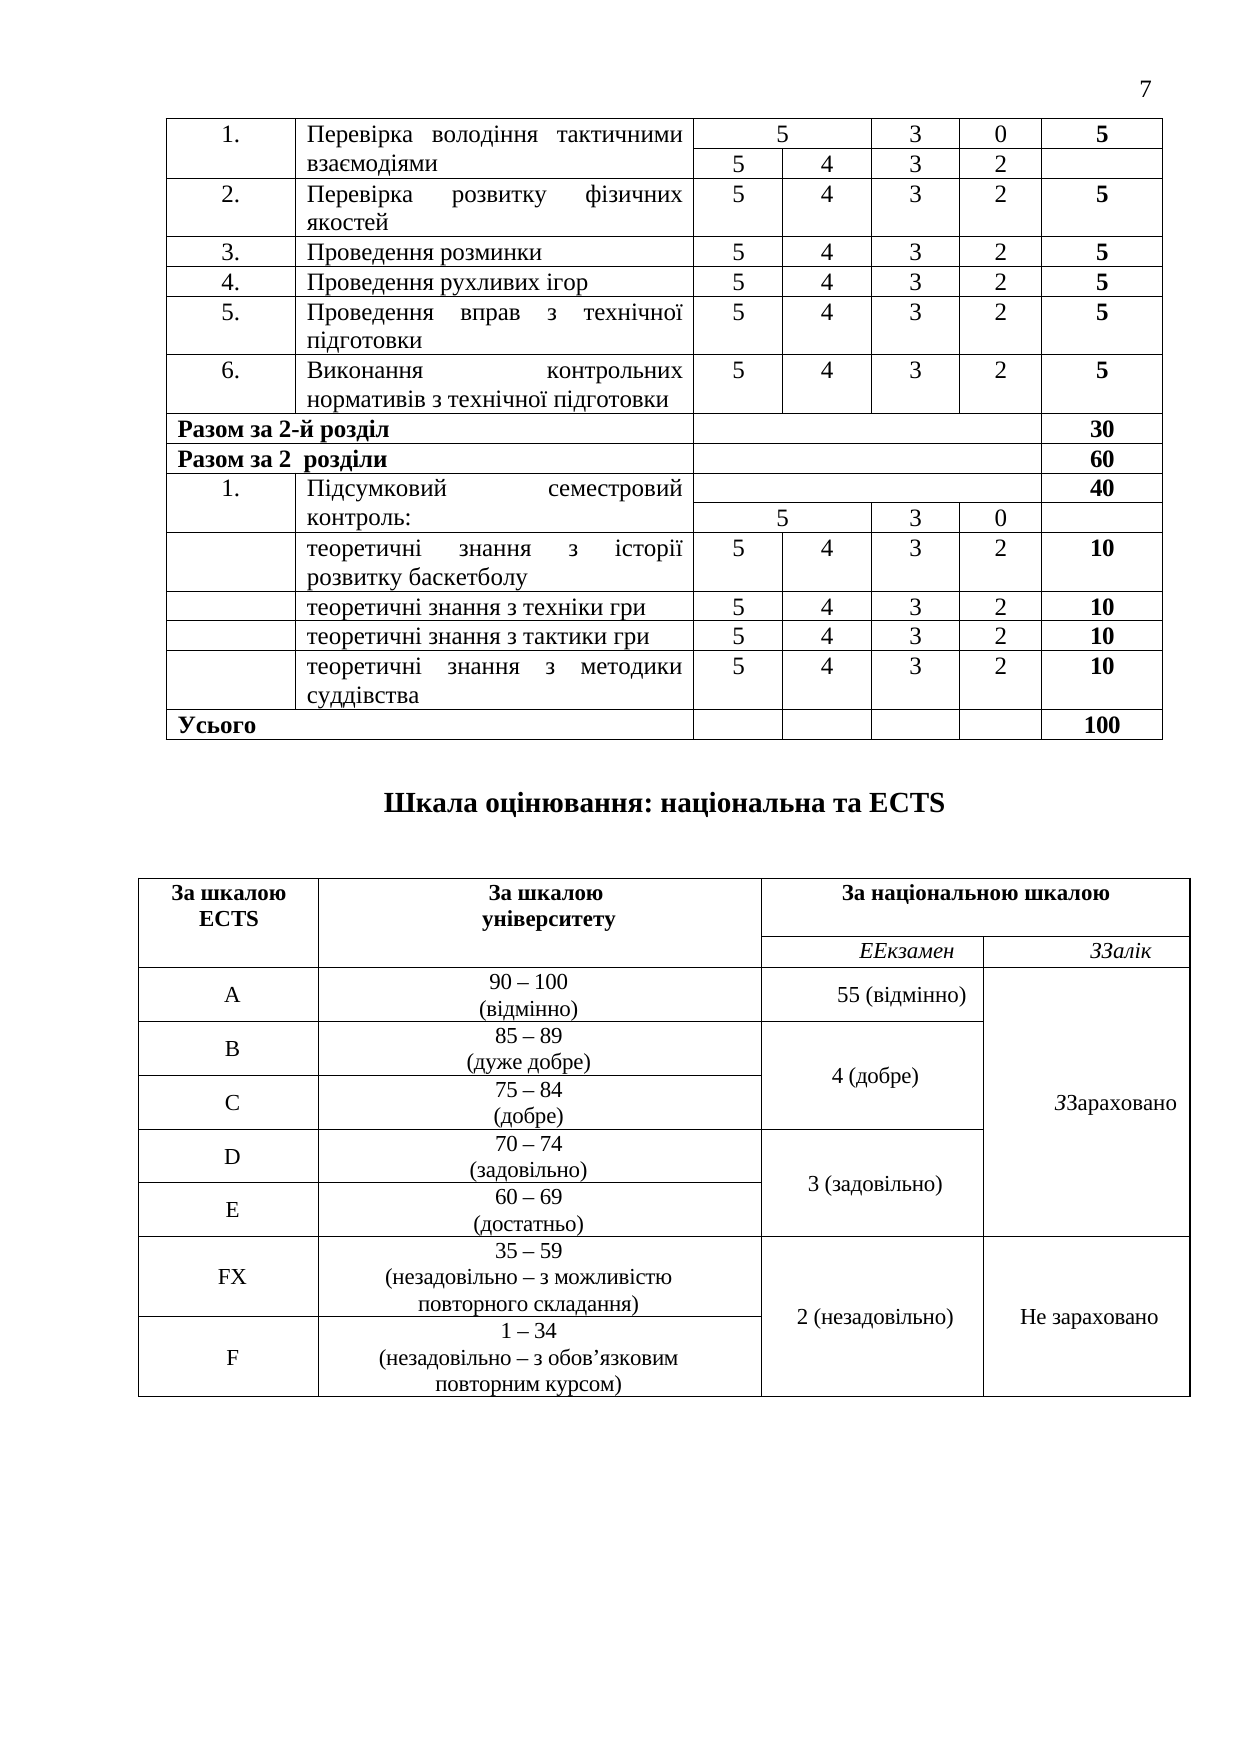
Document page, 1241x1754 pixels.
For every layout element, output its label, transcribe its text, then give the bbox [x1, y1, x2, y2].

table_cell 4 [783, 267, 871, 296]
table_cell 3 [872, 237, 959, 266]
table_cell 3 [872, 267, 959, 296]
table_cell 70 – 74 (задовільно) [319, 1130, 761, 1182]
table_cell ЗЗараховано [984, 968, 1189, 1236]
table_cell 75 – 84 (добре) [319, 1076, 761, 1128]
table_cell 2 [960, 592, 1041, 620]
table_cell 4 [783, 297, 871, 354]
table_cell 3 [872, 179, 959, 236]
table_cell Усього [167, 710, 693, 738]
table_cell 60 – 69 (достатньо) [319, 1183, 761, 1236]
table_cell D [139, 1130, 318, 1182]
table_cell 5 [694, 179, 782, 236]
table_header За національною шкалою [762, 879, 1189, 936]
table_cell 2 [960, 267, 1041, 296]
table_cell Перевірка володіння тактичними взаємодіями [296, 119, 693, 178]
table_cell 3. [167, 237, 295, 266]
table_cell Разом за 2-й розділ [167, 414, 693, 443]
table_cell [783, 710, 871, 738]
table_cell теоретичні знання з техніки гри [296, 592, 693, 620]
table_cell 10 [1042, 592, 1162, 620]
table_cell 2 [960, 297, 1041, 354]
table_cell Разом за 2 розділи [167, 444, 693, 472]
table_cell 100 [1042, 710, 1162, 738]
table_cell 5 [694, 533, 782, 591]
table_cell Не зараховано [984, 1237, 1189, 1396]
table_cell 35 – 59 (незадовільно – з можливістю повторного складання) [319, 1237, 761, 1316]
table_cell 5 [694, 149, 782, 178]
table_cell 2 [960, 237, 1041, 266]
table_cell 0 [960, 503, 1041, 532]
table_cell 6. [167, 355, 295, 413]
table_cell 5 [694, 267, 782, 296]
table_cell 5 [694, 297, 782, 354]
table_cell 3 [872, 592, 959, 620]
table_cell 5 [694, 503, 871, 532]
table_cell Підсумковий семестровий контроль: [296, 474, 693, 532]
table_cell 5 [694, 651, 782, 709]
table_cell 1. [167, 474, 295, 532]
table_cell 60 [1042, 444, 1162, 472]
table_cell E [139, 1183, 318, 1236]
table_cell 5. [167, 297, 295, 354]
table_cell 5 [694, 237, 782, 266]
table_cell 2 (незадовільно) [762, 1237, 983, 1396]
table_cell 40 [1042, 474, 1162, 502]
table_cell теоретичні знання з історії розвитку баскетболу [296, 533, 693, 591]
table_cell ЕЕкзамен [762, 937, 983, 967]
table_cell 3 [872, 355, 959, 413]
table_cell 2 [960, 621, 1041, 650]
table_cell 3 (задовільно) [762, 1130, 983, 1236]
table_cell 2 [960, 651, 1041, 709]
table_cell [960, 710, 1041, 738]
table_cell [167, 592, 295, 620]
table_cell Перевірка розвитку фізичних якостей [296, 179, 693, 236]
table_cell [167, 651, 295, 709]
table_cell [167, 621, 295, 650]
table_cell 4 [783, 651, 871, 709]
table_cell 1. [167, 119, 295, 178]
table_cell Проведення вправ з технічної підготовки [296, 297, 693, 354]
table_cell B [139, 1022, 318, 1075]
table_cell 55 (відмінно) [762, 968, 983, 1021]
table_header За шкалою ECTS [139, 879, 318, 967]
table_cell 3 [872, 149, 959, 178]
table_cell 2 [960, 533, 1041, 591]
table_cell 5 [1042, 119, 1162, 148]
table_cell 4 [783, 592, 871, 620]
table_cell 3 [872, 503, 959, 532]
table_cell 4 [783, 237, 871, 266]
table_cell 3 [872, 533, 959, 591]
table_cell ЗЗалік [984, 937, 1189, 967]
table_cell теоретичні знання з тактики гри [296, 621, 693, 650]
table_cell 3 [872, 651, 959, 709]
table_cell 85 – 89 (дуже добре) [319, 1022, 761, 1075]
table_cell C [139, 1076, 318, 1128]
table_header За шкалою університету [319, 879, 761, 967]
table_cell [1042, 149, 1162, 178]
table_cell Проведення рухливих ігор [296, 267, 693, 296]
table_cell теоретичні знання з методики суддівства [296, 651, 693, 709]
table_cell 30 [1042, 414, 1162, 443]
table_cell 3 [872, 621, 959, 650]
table_cell 3 [872, 119, 959, 148]
table_cell [872, 710, 959, 738]
table_cell Виконання контрольних нормативів з технічної підготовки [296, 355, 693, 413]
table_cell 90 – 100 (відмінно) [319, 968, 761, 1021]
table_cell 4 [783, 149, 871, 178]
table_cell 5 [1042, 297, 1162, 354]
table_cell 1 – 34 (незадовільно – з обов’язковим повторним курсом) [319, 1317, 761, 1396]
table_cell 4 [783, 179, 871, 236]
table_cell 5 [1042, 355, 1162, 413]
table_cell 2 [960, 149, 1041, 178]
table_cell 10 [1042, 533, 1162, 591]
table_cell 4. [167, 267, 295, 296]
table_cell 4 [783, 355, 871, 413]
table_cell FX [139, 1237, 318, 1316]
table_cell 4 [783, 621, 871, 650]
table_cell 5 [1042, 237, 1162, 266]
table_cell 5 [694, 592, 782, 620]
table_cell [694, 474, 1041, 502]
table_cell [694, 414, 1041, 443]
table_cell 0 [960, 119, 1041, 148]
table_cell [167, 533, 295, 591]
table_cell 5 [694, 355, 782, 413]
table_cell F [139, 1317, 318, 1396]
table_cell 5 [694, 119, 871, 148]
table_cell A [139, 968, 318, 1021]
table_cell [694, 710, 782, 738]
table_cell 3 [872, 297, 959, 354]
table_cell 10 [1042, 651, 1162, 709]
table_cell 2. [167, 179, 295, 236]
table_cell 2 [960, 355, 1041, 413]
table_cell 4 (добре) [762, 1022, 983, 1128]
table_cell 5 [1042, 179, 1162, 236]
table_cell 10 [1042, 621, 1162, 650]
table_cell [694, 444, 1041, 472]
table_cell 5 [1042, 267, 1162, 296]
table_cell [1042, 503, 1162, 532]
table_cell 2 [960, 179, 1041, 236]
table_cell 5 [694, 621, 782, 650]
text Шкала оцінювання: національна та ECTS [177, 786, 1152, 819]
table_cell 4 [783, 533, 871, 591]
table_cell Проведення розминки [296, 237, 693, 266]
